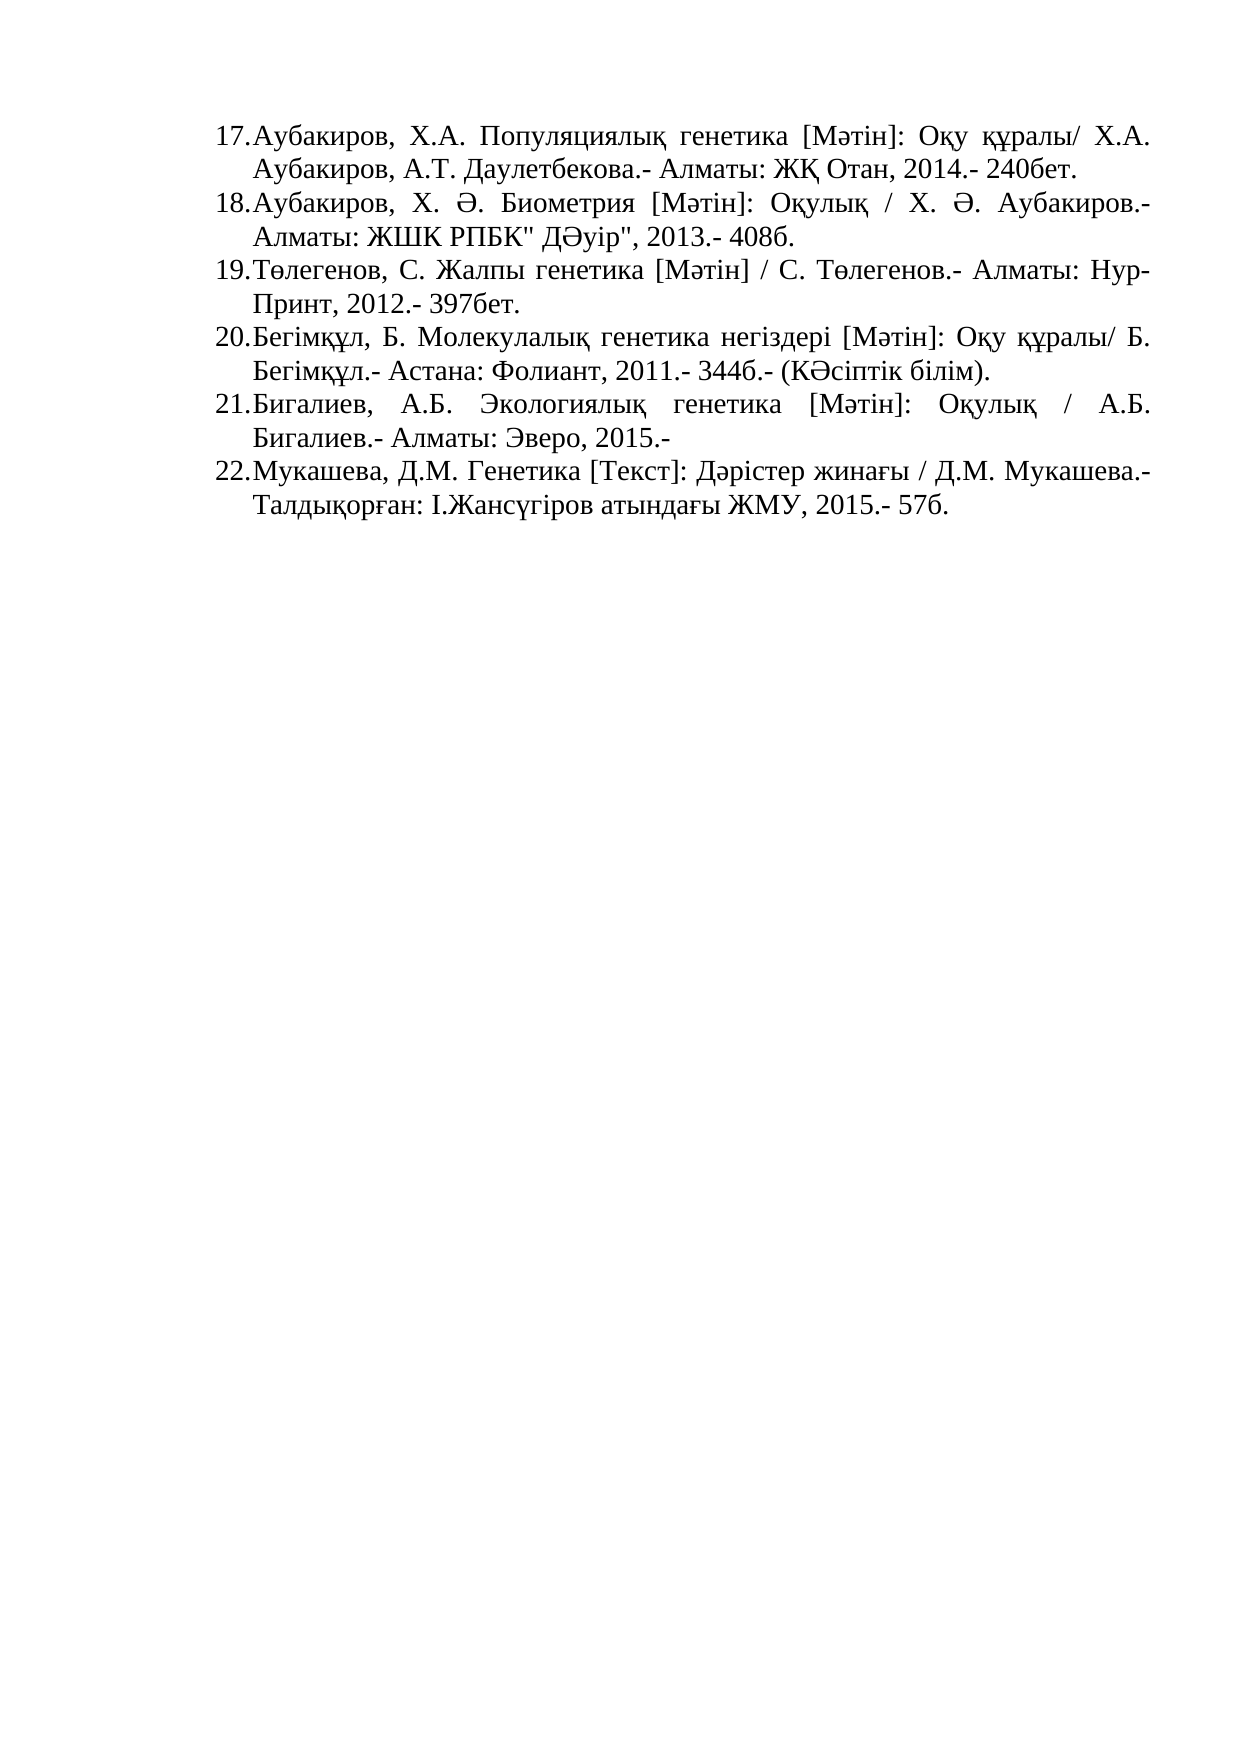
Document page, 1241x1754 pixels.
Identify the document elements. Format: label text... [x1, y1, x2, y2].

list Аубакиров, Х.А. Популяциялық генетика [Мәтін]: Оқу құралы/ Х.А. Аубакиров, А.Т. Даулетбекова.- Алматы: ЖҚ Отан, 2014.- 240бет. [215, 118, 1152, 185]
list Мукашева, Д.М. Генетика [Текст]: Дәрістер жинағы / Д.М. Мукашева.- Талдықорған: І.Жансүгіров атындағы ЖМУ, 2015.- 57б. [215, 453, 1152, 521]
list Төлегенов, С. Жалпы генетика [Мәтін] / С. Төлегенов.- Алматы: Нур-Принт, 2012.- 397бет. [215, 252, 1152, 319]
list Бигалиев, А.Б. Экологиялық генетика [Мәтін]: Оқулық / А.Б. Бигалиев.- Алматы: Эверо, 2015.- [215, 386, 1152, 453]
list Бегімқұл, Б. Молекулалық генетика негіздері [Мәтін]: Оқу құралы/ Б. Бегімқұл.- Астана: Фолиант, 2011.- 344б.- (КӘсіптік білім). [215, 319, 1152, 386]
list Аубакиров, Х. Ә. Биометрия [Мәтін]: Оқулық / Х. Ә. Аубакиров.- Алматы: ЖШК РПБК" ДӘуір", 2013.- 408б. [215, 185, 1152, 252]
